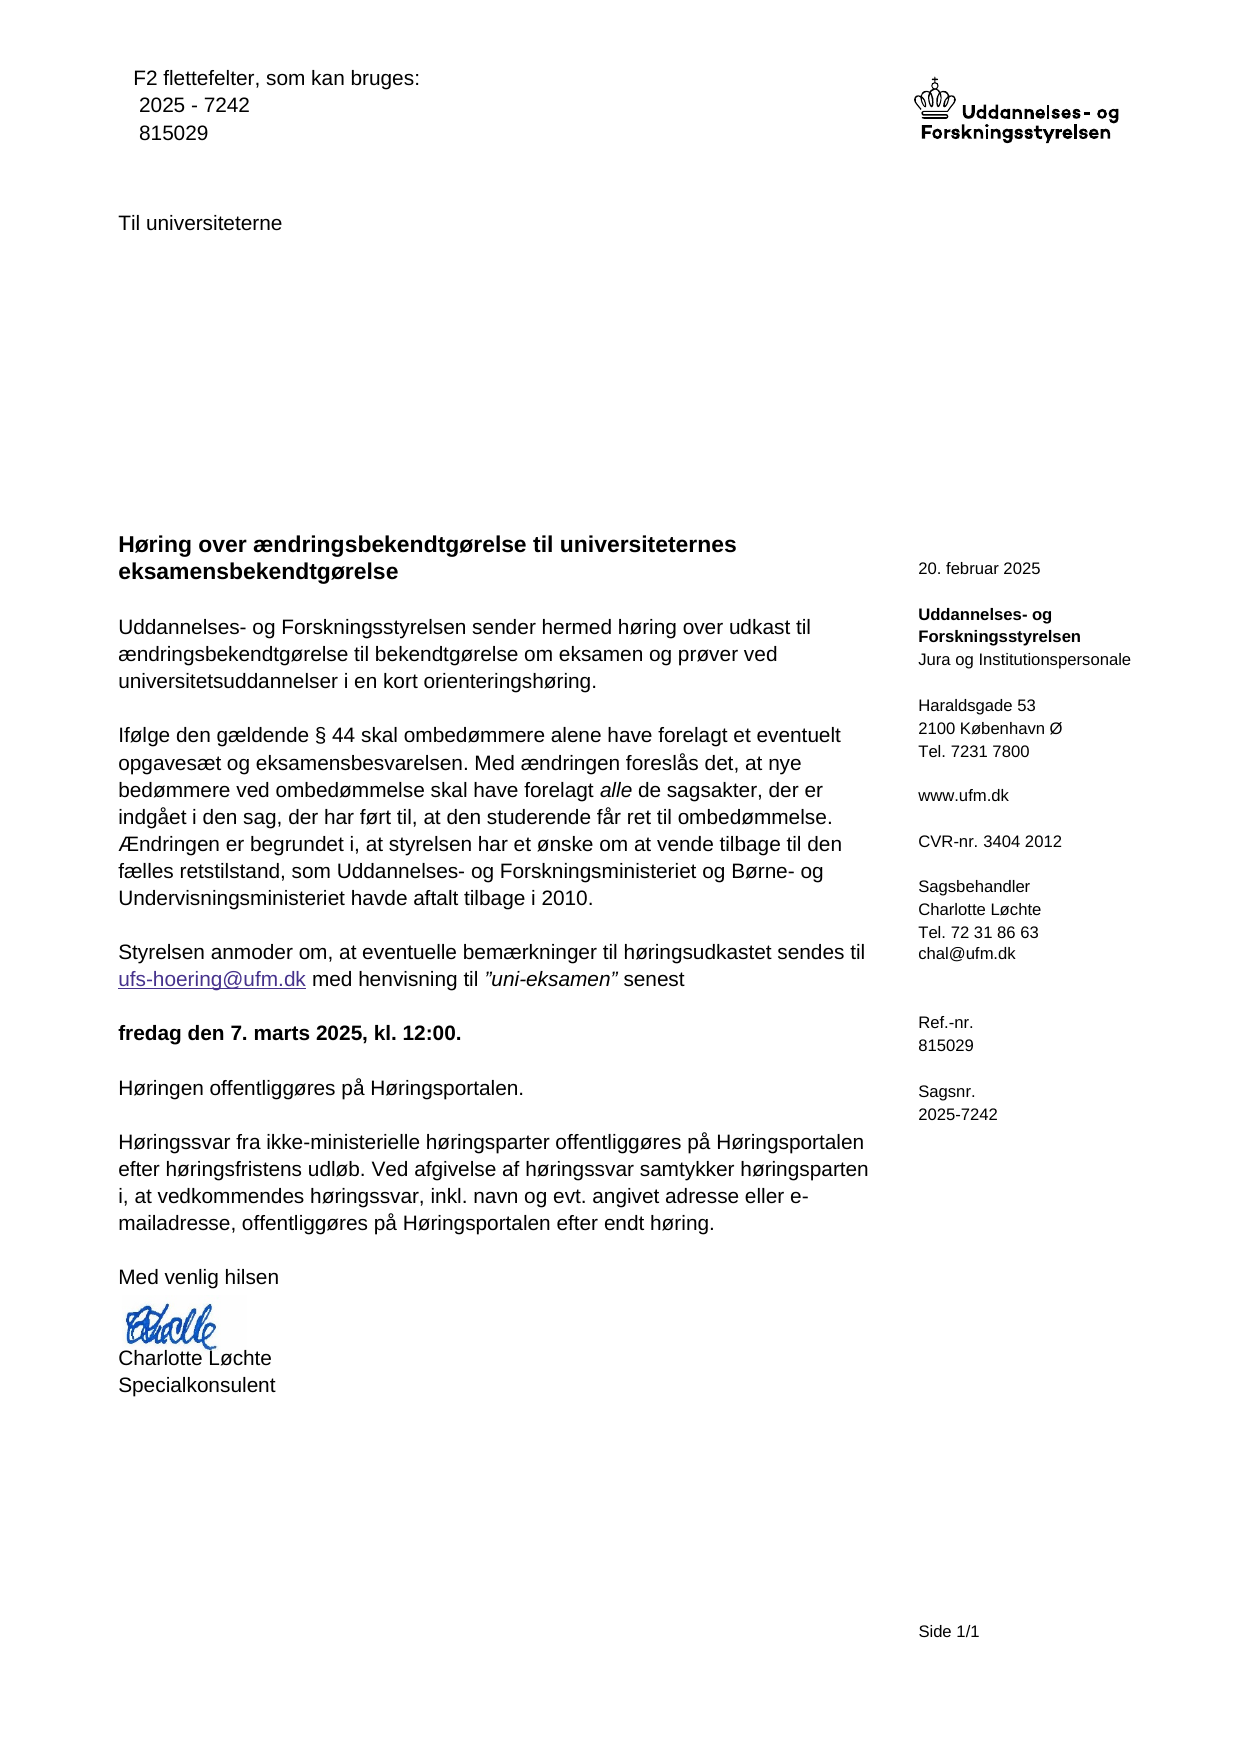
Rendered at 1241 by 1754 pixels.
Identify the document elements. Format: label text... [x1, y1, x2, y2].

text Charlotte Løchte [118, 1343, 880, 1370]
text Specialkonsulent [118, 1370, 880, 1397]
text fredag den 7. marts 2025, kl. 12:00. [118, 1018, 880, 1045]
text Høring over ændringsbekendtgørelse til universiteternes eksamensbekendtgørelse [118, 531, 880, 585]
text Ifølge den gældende § 44 skal ombedømmere alene have forelagt et eventuelt opgavesæt og eksamensbesvarelsen. Med ændringen foreslås det, at nye bedømmere ved ombedømmelse skal have forelagt alle de sagsakter, der er indgået i den sag, der har ført til, at den studerende får ret til ombedømmelse. Ændringen er begrundet i, at styrelsen har et ønske om at vende tilbage til den fælles retstilstand, som Uddannelses- og Forskningsministeriet og Børne- og Undervisningsministeriet havde aftalt tilbage i 2010. [118, 720, 880, 910]
table_header Til universiteterne [118, 210, 886, 531]
text Uddannelses- og Forskningsstyrelsen sender hermed høring over udkast til ændringsbekendtgørelse til bekendtgørelse om eksamen og prøver ved universitetsuddannelser i en kort orienteringshøring. [118, 612, 880, 693]
text Styrelsen anmoder om, at eventuelle bemærkninger til høringsudkastet sendes til ufs-hoering@ufm.dk med henvisning til ”uni-eksamen” senest [118, 937, 880, 991]
text Høringen offentliggøres på Høringsportalen. [118, 1072, 880, 1099]
text Med venlig hilsen [118, 1262, 880, 1289]
text Høringssvar fra ikke-ministerielle høringsparter offentliggøres på Høringsportalen efter høringsfristens udløb. Ved afgivelse af høringssvar samtykker høringsparten i, at vedkommendes høringssvar, inkl. navn og evt. angivet adresse eller e-mailadresse, offentliggøres på Høringsportalen efter endt høring. [118, 1126, 880, 1235]
picture [121, 1295, 247, 1343]
